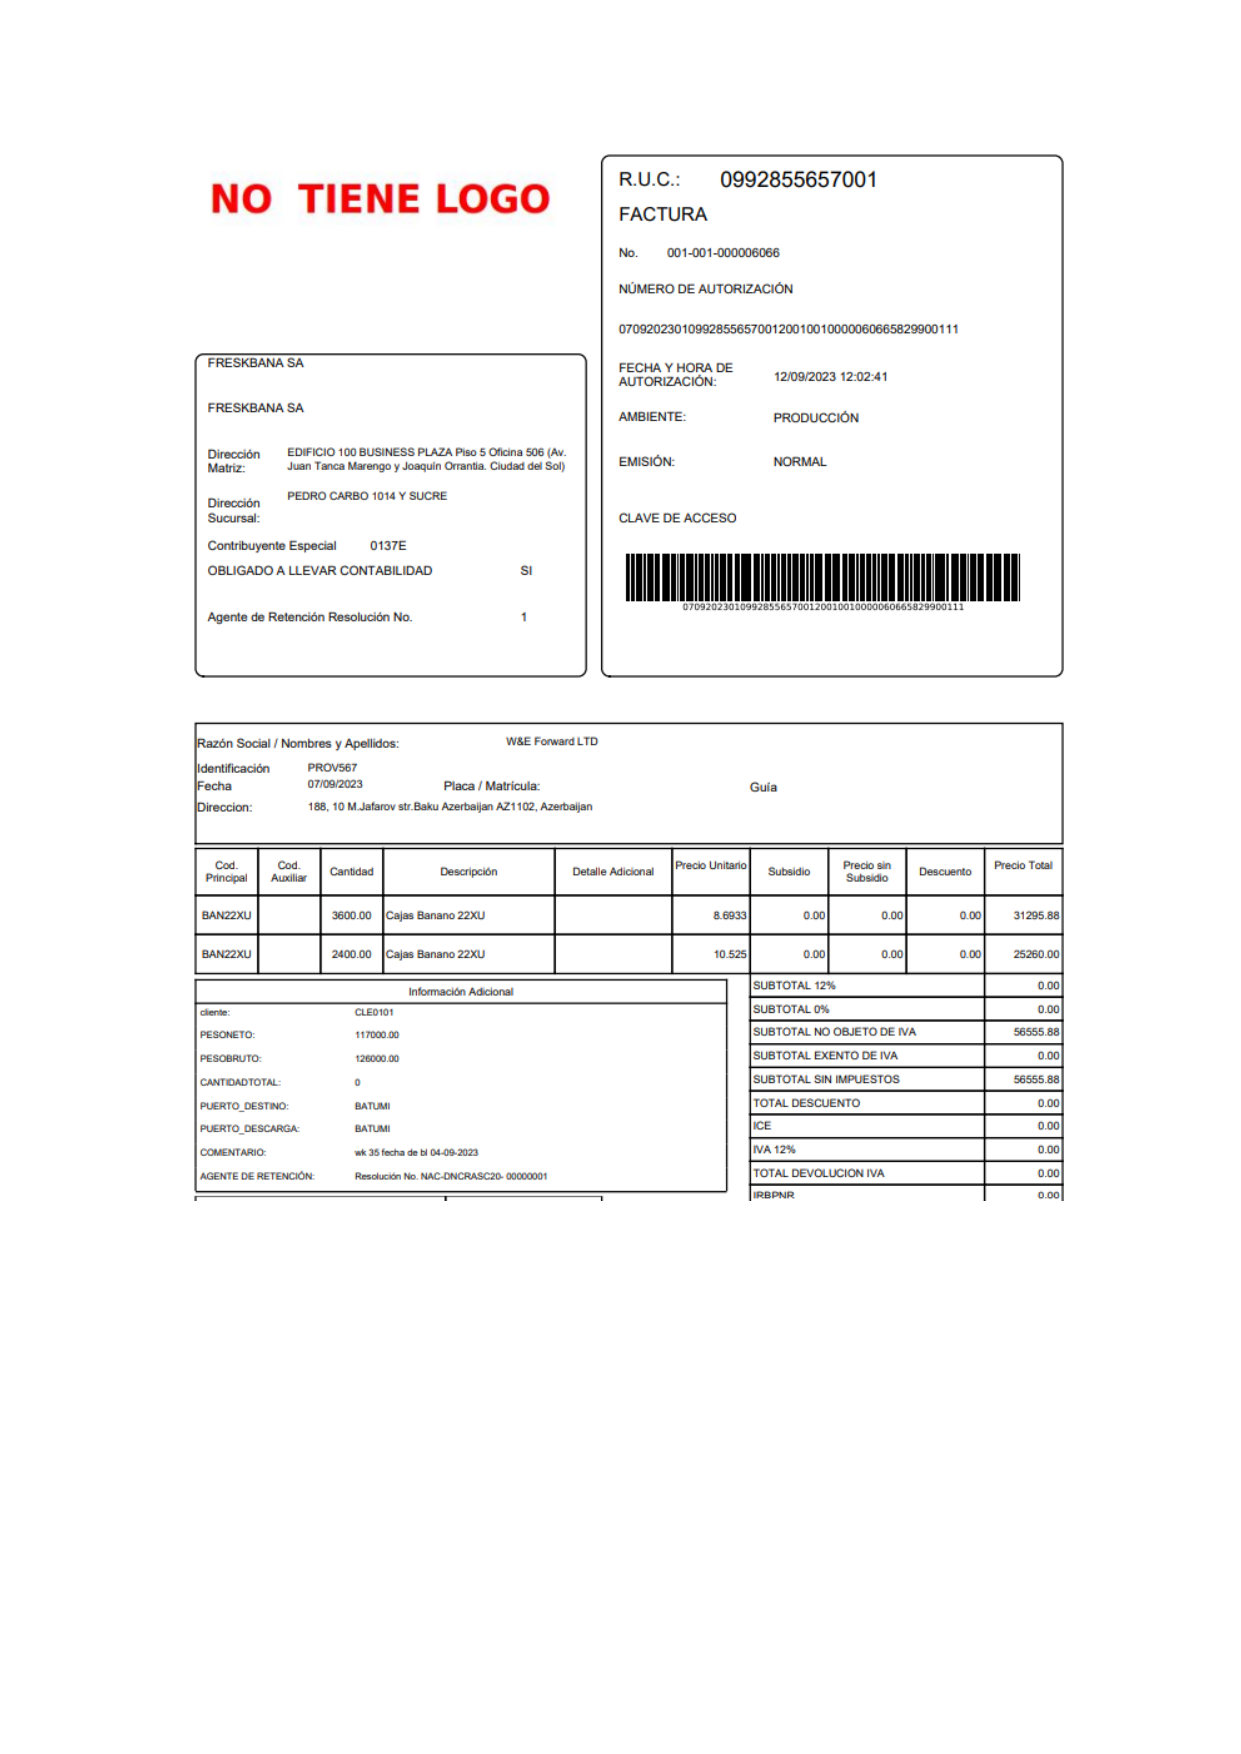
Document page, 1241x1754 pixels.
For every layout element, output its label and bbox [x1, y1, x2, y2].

picture [177, 147, 1079, 1201]
